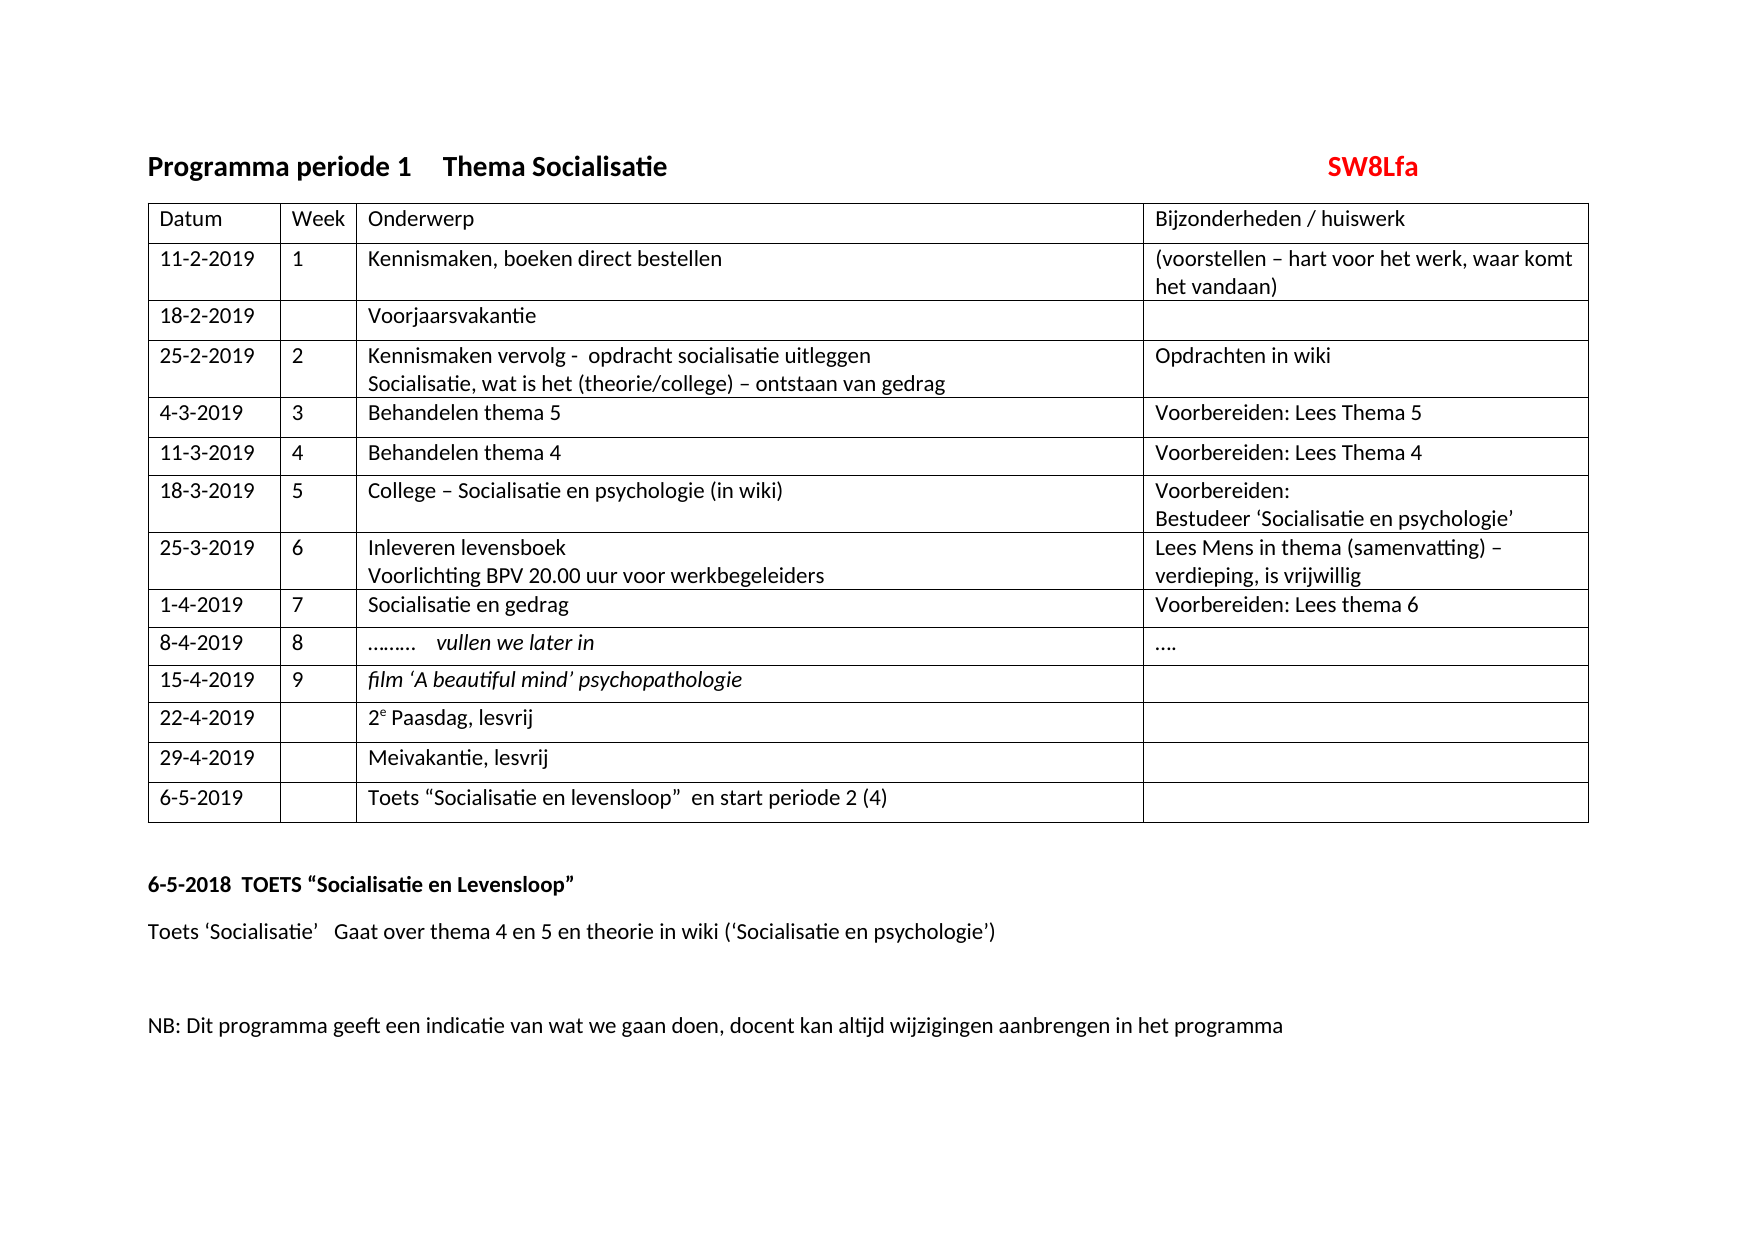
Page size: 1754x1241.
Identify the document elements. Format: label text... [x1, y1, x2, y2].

table_cell 8-4-2019 [149, 628, 280, 664]
table_cell 9 [281, 666, 356, 702]
table_cell 18-2-2019 [149, 301, 280, 340]
table_header Bijzonderheden / huiswerk [1144, 204, 1588, 243]
table_cell Inleveren levensboek Voorlichting BPV 20.00 uur voor werkbegeleiders [357, 533, 1143, 589]
table_cell 11-2-2019 [149, 244, 280, 300]
table_cell Opdrachten in wiki [1144, 341, 1588, 397]
table_cell Toets “Socialisatie en levensloop” en start periode 2 (4) [357, 783, 1143, 822]
table_cell 3 [281, 398, 356, 437]
table_cell 22-4-2019 [149, 703, 280, 742]
table_header Datum [149, 204, 280, 243]
table_cell Behandelen thema 4 [357, 438, 1143, 475]
table_cell [1144, 743, 1588, 782]
table_header Onderwerp [357, 204, 1143, 243]
table_cell 1-4-2019 [149, 590, 280, 627]
table_cell film ‘A beautiful mind’ psychopathologie [357, 666, 1143, 702]
table_cell 2e Paasdag, lesvrij [357, 703, 1143, 742]
table_cell Voorbereiden: Lees thema 6 [1144, 590, 1588, 627]
table_cell 4-3-2019 [149, 398, 280, 437]
text Toets ‘Socialisatie’ Gaat over thema 4 en 5 en theorie in wiki (‘Socialisatie en psychologie’) [148, 917, 1606, 945]
table_header Week [281, 204, 356, 243]
table_cell 7 [281, 590, 356, 627]
table_cell Voorjaarsvakantie [357, 301, 1143, 340]
table_cell 25-2-2019 [149, 341, 280, 397]
table_cell 4 [281, 438, 356, 475]
text 6-5-2018 TOETS “Socialisatie en Levensloop” [148, 870, 1606, 898]
table_cell (voorstellen – hart voor het werk, waar komt het vandaan) [1144, 244, 1588, 300]
table_cell Meivakantie, lesvrij [357, 743, 1143, 782]
table_cell Lees Mens in thema (samenvatting) – verdieping, is vrijwillig [1144, 533, 1588, 589]
table_cell 5 [281, 476, 356, 532]
table_cell 1 [281, 244, 356, 300]
table_cell …. [1144, 628, 1588, 664]
table_cell [281, 301, 356, 340]
table_cell 11-3-2019 [149, 438, 280, 475]
table_cell [1144, 301, 1588, 340]
table_cell Socialisatie en gedrag [357, 590, 1143, 627]
table_cell Voorbereiden: Bestudeer ‘Socialisatie en psychologie’ [1144, 476, 1588, 532]
table_cell [281, 783, 356, 822]
table_cell 18-3-2019 [149, 476, 280, 532]
table_cell 15-4-2019 [149, 666, 280, 702]
table_cell 2 [281, 341, 356, 397]
table_cell [281, 703, 356, 742]
table_cell Voorbereiden: Lees Thema 5 [1144, 398, 1588, 437]
table_cell Kennismaken, boeken direct bestellen [357, 244, 1143, 300]
table_cell 29-4-2019 [149, 743, 280, 782]
text NB: Dit programma geeft een indicatie van wat we gaan doen, docent kan altijd wijzigingen aanbrengen in het programma [148, 1011, 1606, 1039]
table_cell Behandelen thema 5 [357, 398, 1143, 437]
table_cell [1144, 666, 1588, 702]
table_cell [1144, 703, 1588, 742]
table_cell 6-5-2019 [149, 783, 280, 822]
table_cell 25-3-2019 [149, 533, 280, 589]
table_cell Kennismaken vervolg - opdracht socialisatie uitleggen Socialisatie, wat is het (theorie/college) – ontstaan van gedrag [357, 341, 1143, 397]
table_cell [1144, 783, 1588, 822]
table_cell 6 [281, 533, 356, 589]
table_cell [281, 743, 356, 782]
table_cell Voorbereiden: Lees Thema 4 [1144, 438, 1588, 475]
table_cell ……… vullen we later in [357, 628, 1143, 664]
table_cell 8 [281, 628, 356, 664]
table_cell College – Socialisatie en psychologie (in wiki) [357, 476, 1143, 532]
text Programma periode 1 Thema Socialisatie SW8Lfa [148, 148, 1606, 183]
